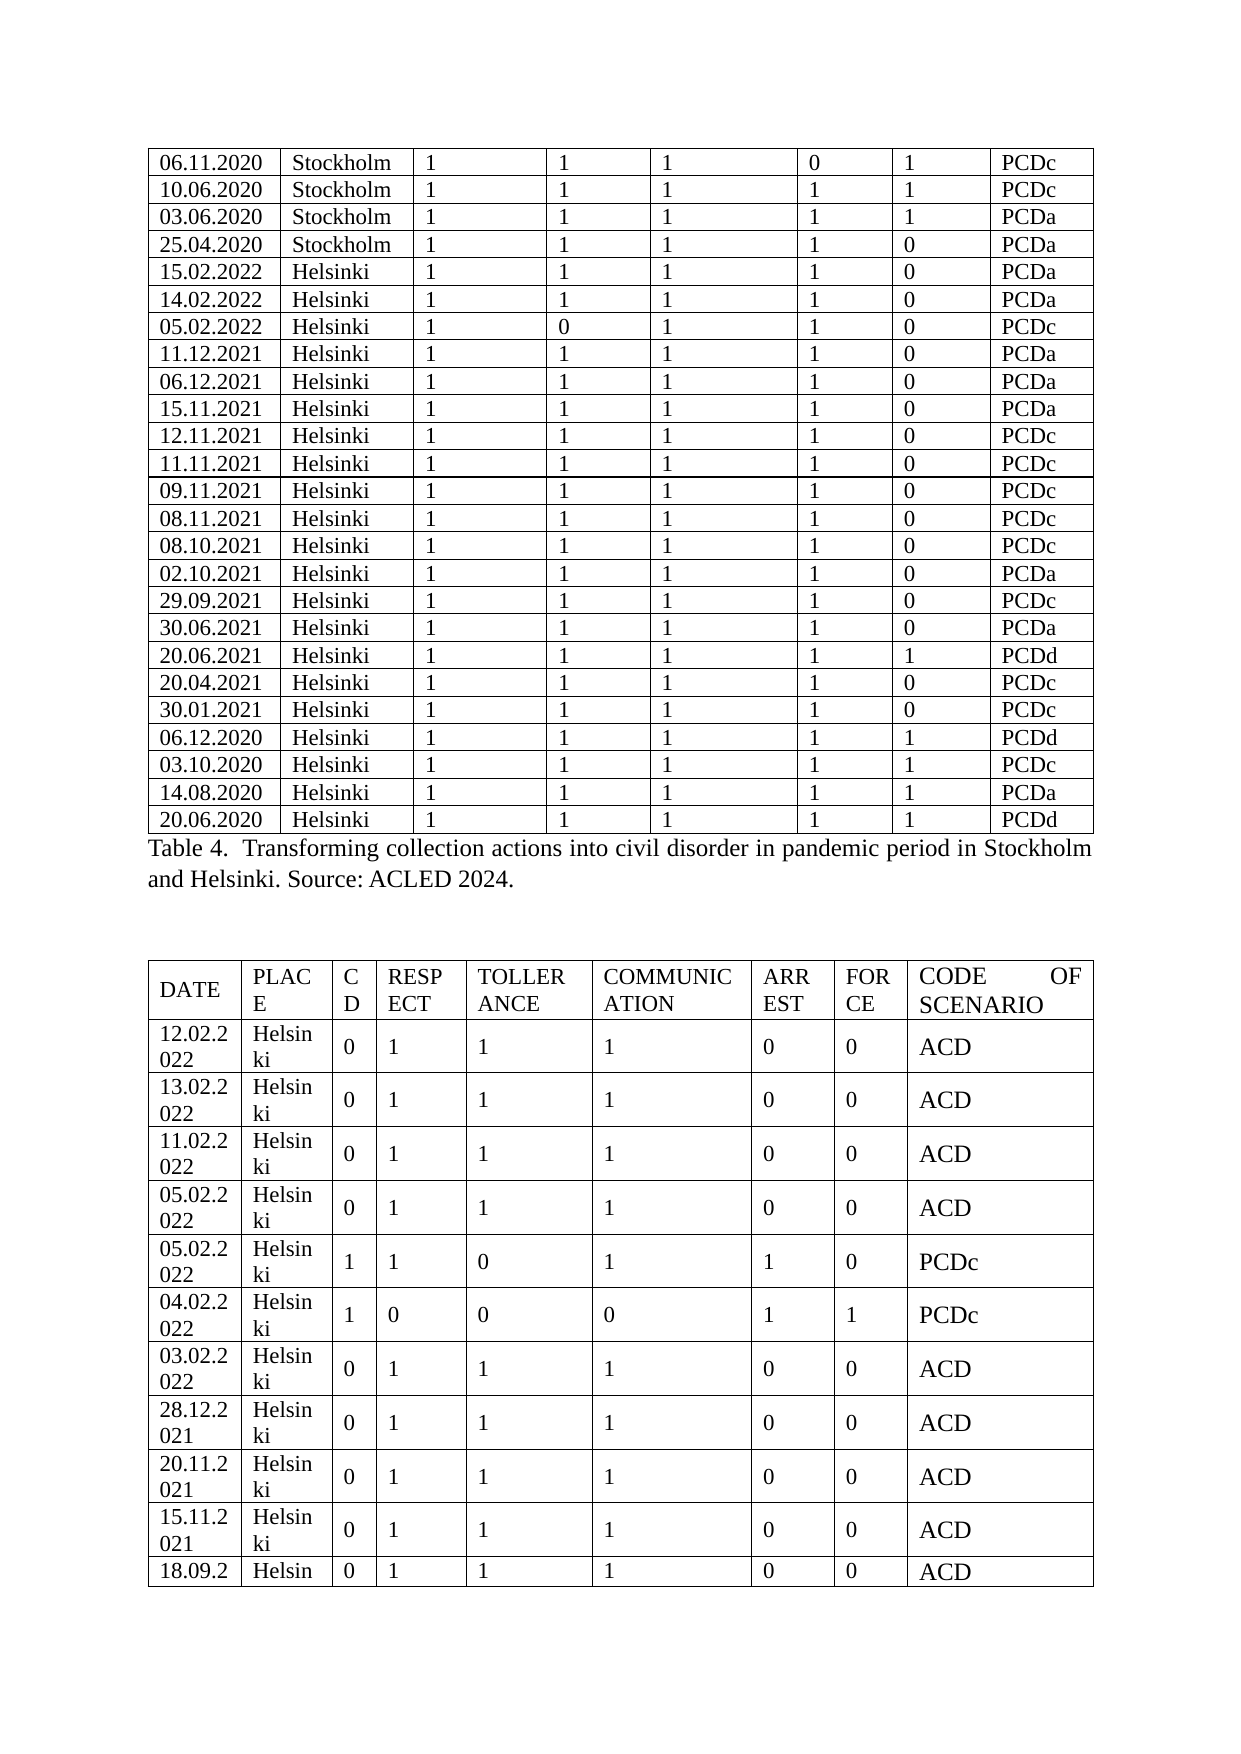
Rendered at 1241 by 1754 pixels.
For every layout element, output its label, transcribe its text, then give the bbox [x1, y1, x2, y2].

table_cell 1 [835, 1288, 907, 1341]
table_cell 1 [651, 204, 797, 230]
table_cell 1 [798, 560, 892, 586]
table_cell 10.06.2020 [149, 176, 280, 202]
table_cell PCDa [991, 231, 1093, 257]
table_cell 1 [547, 176, 650, 202]
table_cell 0 [893, 669, 990, 696]
table_cell 15.11.2021 [149, 395, 280, 422]
table_cell 03.02.2022 [149, 1342, 241, 1395]
table_header RESPECT [377, 961, 466, 1018]
table_cell 1 [651, 231, 797, 257]
table_cell 25.04.2020 [149, 231, 280, 257]
table_cell 0 [752, 1450, 834, 1502]
table_cell ACD [908, 1181, 1093, 1233]
table_cell PCDd [991, 642, 1093, 668]
table_cell PCDc [991, 751, 1093, 778]
table_cell 0 [893, 258, 990, 284]
table_cell 1 [547, 231, 650, 257]
table_cell 11.11.2021 [149, 450, 280, 476]
table_cell Helsinki [242, 1288, 332, 1341]
table_cell 1 [593, 1073, 751, 1126]
table_cell 1 [798, 614, 892, 641]
table_cell 0 [893, 340, 990, 367]
table_cell Helsinki [281, 587, 413, 613]
table_cell Helsinki [281, 560, 413, 586]
table_cell 1 [414, 450, 546, 476]
table_cell 06.12.2020 [149, 724, 280, 750]
table_cell 1 [333, 1288, 376, 1341]
table_cell 0 [893, 450, 990, 476]
table_cell Helsinki [281, 751, 413, 778]
table_cell Helsinki [242, 1020, 332, 1072]
table_cell 1 [377, 1396, 466, 1448]
table_cell 0 [752, 1073, 834, 1126]
table_cell 0 [835, 1342, 907, 1395]
table_cell 1 [414, 368, 546, 394]
table_cell Helsinki [281, 395, 413, 422]
table_cell 1 [798, 286, 892, 312]
table_cell 0 [835, 1450, 907, 1502]
table_cell 1 [593, 1450, 751, 1502]
table_cell 1 [798, 587, 892, 613]
table_cell Helsinki [242, 1235, 332, 1287]
table_cell 20.06.2020 [149, 806, 280, 832]
table_cell 1 [467, 1073, 592, 1126]
table_cell 0 [893, 368, 990, 394]
table_cell 0 [835, 1235, 907, 1287]
table_cell PCDa [991, 395, 1093, 422]
table_cell 1 [593, 1557, 751, 1586]
table_cell 1 [893, 806, 990, 832]
table_cell 1 [798, 423, 892, 449]
table_cell 0 [798, 149, 892, 175]
table_header PLACE [242, 961, 332, 1018]
table_cell 1 [798, 697, 892, 723]
table_cell PCDc [991, 423, 1093, 449]
table_cell 0 [893, 532, 990, 558]
table_cell 1 [593, 1235, 751, 1287]
table_cell 11.02.2022 [149, 1127, 241, 1180]
table_cell PCDa [991, 204, 1093, 230]
table_cell 1 [547, 669, 650, 696]
table_cell 1 [798, 340, 892, 367]
table_cell 1 [414, 176, 546, 202]
table_cell 0 [893, 423, 990, 449]
table_cell Helsinki [281, 505, 413, 531]
table_cell 1 [467, 1557, 592, 1586]
table_cell Helsinki [242, 1073, 332, 1126]
table_cell 1 [593, 1181, 751, 1233]
table_cell 11.12.2021 [149, 340, 280, 367]
table_cell 1 [414, 423, 546, 449]
table_cell 1 [798, 450, 892, 476]
table_cell 1 [547, 149, 650, 175]
table_cell 08.11.2021 [149, 505, 280, 531]
table_cell 1 [547, 614, 650, 641]
table_cell 1 [414, 669, 546, 696]
table_cell Helsinki [281, 286, 413, 312]
table_cell 12.02.2022 [149, 1020, 241, 1072]
table_cell 1 [414, 560, 546, 586]
table_cell 1 [651, 642, 797, 668]
table_cell 1 [798, 779, 892, 805]
table_cell 0 [377, 1288, 466, 1341]
table_cell PCDd [991, 724, 1093, 750]
table_cell 1 [651, 669, 797, 696]
table_cell 1 [377, 1503, 466, 1556]
table_cell 1 [414, 478, 546, 504]
table_cell 1 [547, 751, 650, 778]
table_cell 1 [414, 149, 546, 175]
table_cell 12.11.2021 [149, 423, 280, 449]
table_cell 1 [414, 724, 546, 750]
table_cell PCDc [908, 1235, 1093, 1287]
table_cell 29.09.2021 [149, 587, 280, 613]
table_cell Helsinki [281, 340, 413, 367]
table_cell 1 [377, 1073, 466, 1126]
table_cell 0 [835, 1127, 907, 1180]
table_cell ACD [908, 1020, 1093, 1072]
table_cell 1 [414, 313, 546, 339]
table_cell 1 [893, 642, 990, 668]
table_cell 1 [547, 697, 650, 723]
table_header DATE [149, 961, 241, 1018]
table_cell 20.06.2021 [149, 642, 280, 668]
table_cell 1 [798, 395, 892, 422]
table_cell 1 [752, 1288, 834, 1341]
table_cell 14.02.2022 [149, 286, 280, 312]
table_cell 1 [414, 286, 546, 312]
table_header CD [333, 961, 376, 1018]
table_cell 1 [798, 368, 892, 394]
table_cell PCDa [991, 258, 1093, 284]
table_cell 1 [798, 176, 892, 202]
table_cell 06.11.2020 [149, 149, 280, 175]
table_cell 1 [467, 1181, 592, 1233]
table_cell 1 [651, 313, 797, 339]
table_cell Helsinki [242, 1557, 332, 1586]
table_cell 0 [467, 1235, 592, 1287]
table_cell 1 [377, 1342, 466, 1395]
table_cell Helsinki [281, 779, 413, 805]
table_cell Stockholm [281, 204, 413, 230]
table_cell 1 [414, 340, 546, 367]
table_cell 1 [547, 587, 650, 613]
table_cell 08.10.2021 [149, 532, 280, 558]
table_cell PCDc [991, 149, 1093, 175]
table_cell Helsinki [281, 806, 413, 832]
table_cell 0 [835, 1020, 907, 1072]
table_cell 1 [798, 231, 892, 257]
table_cell Helsinki [242, 1396, 332, 1448]
table_cell 30.01.2021 [149, 697, 280, 723]
table_cell PCDc [991, 505, 1093, 531]
table_cell Helsinki [242, 1503, 332, 1556]
table_cell 28.12.2021 [149, 1396, 241, 1448]
table_cell 0 [835, 1557, 907, 1586]
table_cell 1 [547, 258, 650, 284]
table_cell 1 [377, 1181, 466, 1233]
table_cell 1 [798, 751, 892, 778]
table_cell Stockholm [281, 176, 413, 202]
table_cell 0 [893, 587, 990, 613]
table_cell 1 [798, 505, 892, 531]
table_cell 09.11.2021 [149, 478, 280, 504]
table_cell 1 [651, 149, 797, 175]
table_cell Helsinki [281, 478, 413, 504]
table_cell ACD [908, 1503, 1093, 1556]
table_cell 1 [651, 806, 797, 832]
table_cell 1 [651, 176, 797, 202]
text Table 4. Transforming collection actions into civil disorder in pandemic period in Stockholm and Helsinki. Source: ACLED 2024. [148, 834, 1093, 893]
table_cell 0 [467, 1288, 592, 1341]
table_cell 1 [651, 724, 797, 750]
table_cell 1 [333, 1235, 376, 1287]
table_cell PCDc [991, 669, 1093, 696]
table_cell 0 [333, 1073, 376, 1126]
table_cell 0 [893, 395, 990, 422]
table_cell 1 [467, 1503, 592, 1556]
table_cell 02.10.2021 [149, 560, 280, 586]
table_cell 1 [651, 395, 797, 422]
table_cell PCDc [991, 176, 1093, 202]
table_cell 1 [651, 560, 797, 586]
table_cell Helsinki [281, 697, 413, 723]
table_cell 0 [752, 1396, 834, 1448]
table_cell 1 [547, 340, 650, 367]
table_cell 1 [377, 1450, 466, 1502]
table_cell 1 [651, 258, 797, 284]
table_cell PCDa [991, 560, 1093, 586]
table_cell 1 [467, 1020, 592, 1072]
table_cell 15.02.2022 [149, 258, 280, 284]
table_cell Helsinki [281, 368, 413, 394]
table_cell 0 [835, 1396, 907, 1448]
table_cell 0 [333, 1503, 376, 1556]
table_cell 1 [547, 532, 650, 558]
table_cell 1 [798, 806, 892, 832]
table_cell PCDa [991, 779, 1093, 805]
table_cell 1 [547, 286, 650, 312]
table_cell 1 [414, 258, 546, 284]
table_cell 1 [893, 751, 990, 778]
table_cell PCDc [991, 587, 1093, 613]
table_cell 1 [467, 1127, 592, 1180]
table_cell 1 [377, 1020, 466, 1072]
table_cell 0 [333, 1450, 376, 1502]
table_cell 0 [333, 1181, 376, 1233]
table_cell 1 [414, 505, 546, 531]
table_cell 1 [377, 1127, 466, 1180]
table_cell 1 [547, 368, 650, 394]
table_cell 0 [752, 1127, 834, 1180]
table_cell 1 [414, 587, 546, 613]
table_cell 1 [547, 395, 650, 422]
table_cell 0 [333, 1342, 376, 1395]
table_cell 1 [593, 1396, 751, 1448]
table_cell 1 [651, 340, 797, 367]
table_cell 1 [547, 642, 650, 668]
table_cell 1 [414, 231, 546, 257]
table_cell 1 [651, 587, 797, 613]
table_cell 0 [752, 1020, 834, 1072]
table_cell 1 [414, 806, 546, 832]
table_cell 1 [893, 176, 990, 202]
table_cell Helsinki [281, 532, 413, 558]
table_cell 1 [547, 779, 650, 805]
table_cell 1 [651, 751, 797, 778]
table_cell 0 [333, 1557, 376, 1586]
table_cell 1 [414, 614, 546, 641]
table_cell Helsinki [242, 1127, 332, 1180]
table_cell ACD [908, 1450, 1093, 1502]
table_cell 1 [593, 1020, 751, 1072]
table_cell Helsinki [281, 258, 413, 284]
table_cell 1 [593, 1342, 751, 1395]
table_cell 0 [893, 697, 990, 723]
table_cell 05.02.2022 [149, 1235, 241, 1287]
table_cell 1 [547, 204, 650, 230]
table_cell 1 [651, 286, 797, 312]
table_cell 1 [651, 505, 797, 531]
table_cell 0 [893, 505, 990, 531]
table_cell PCDc [991, 697, 1093, 723]
table_cell 03.10.2020 [149, 751, 280, 778]
table_cell 1 [414, 395, 546, 422]
table_cell 0 [835, 1073, 907, 1126]
table_cell PCDc [991, 532, 1093, 558]
table_cell PCDa [991, 340, 1093, 367]
table_cell 0 [893, 560, 990, 586]
table_cell 20.04.2021 [149, 669, 280, 696]
table_cell 1 [651, 697, 797, 723]
table_cell 1 [414, 532, 546, 558]
table_cell 05.02.2022 [149, 1181, 241, 1233]
table_cell 1 [414, 751, 546, 778]
table_cell 0 [893, 478, 990, 504]
table_cell PCDa [991, 368, 1093, 394]
table_cell Helsinki [242, 1181, 332, 1233]
table_cell 1 [414, 204, 546, 230]
table_cell 1 [798, 724, 892, 750]
table_cell 0 [893, 286, 990, 312]
table_cell 14.08.2020 [149, 779, 280, 805]
table_cell 1 [798, 258, 892, 284]
table_cell 1 [467, 1342, 592, 1395]
table_cell Stockholm [281, 149, 413, 175]
table_cell 20.11.2021 [149, 1450, 241, 1502]
table_cell 1 [798, 532, 892, 558]
table_cell Helsinki [281, 724, 413, 750]
table_cell ACD [908, 1073, 1093, 1126]
table_cell 1 [752, 1235, 834, 1287]
table_cell 1 [893, 204, 990, 230]
table_cell 1 [798, 478, 892, 504]
table_cell 1 [651, 779, 797, 805]
table_cell 15.11.2021 [149, 1503, 241, 1556]
table_cell 0 [333, 1127, 376, 1180]
table_header CODE OF SCENARIO [908, 961, 1093, 1018]
table_cell 1 [547, 505, 650, 531]
table_cell 1 [414, 779, 546, 805]
table_cell 05.02.2022 [149, 313, 280, 339]
table_cell 1 [547, 450, 650, 476]
table_cell 06.12.2021 [149, 368, 280, 394]
table_cell Helsinki [281, 450, 413, 476]
table_cell 1 [798, 669, 892, 696]
table_cell PCDc [908, 1288, 1093, 1341]
table_header TOLLERANCE [467, 961, 592, 1018]
table_cell ACD [908, 1557, 1093, 1586]
table_cell ACD [908, 1127, 1093, 1180]
table_cell 30.06.2021 [149, 614, 280, 641]
table_cell 1 [593, 1503, 751, 1556]
table_cell PCDc [991, 313, 1093, 339]
table_cell 1 [547, 724, 650, 750]
table_cell 1 [547, 560, 650, 586]
table_cell Helsinki [281, 642, 413, 668]
table_header COMMUNICATION [593, 961, 751, 1018]
table_cell 04.02.2022 [149, 1288, 241, 1341]
table_cell 0 [893, 614, 990, 641]
table_cell PCDa [991, 286, 1093, 312]
table_cell 0 [835, 1503, 907, 1556]
table_cell 1 [893, 724, 990, 750]
table_cell 0 [752, 1557, 834, 1586]
table_cell 18.09.2021 [149, 1557, 241, 1586]
table_header ARREST [752, 961, 834, 1018]
table_cell 1 [651, 532, 797, 558]
table_cell 1 [377, 1235, 466, 1287]
table_cell ACD [908, 1396, 1093, 1448]
table_header FORCE [835, 961, 907, 1018]
table_cell Helsinki [242, 1450, 332, 1502]
table_cell Helsinki [281, 669, 413, 696]
table_cell 1 [651, 614, 797, 641]
table_cell 13.02.2022 [149, 1073, 241, 1126]
table_cell 0 [752, 1342, 834, 1395]
table_cell PCDc [991, 478, 1093, 504]
table_cell 1 [547, 806, 650, 832]
table_cell 03.06.2020 [149, 204, 280, 230]
table_cell Helsinki [281, 313, 413, 339]
table_cell 1 [651, 423, 797, 449]
table_cell Helsinki [242, 1342, 332, 1395]
table_cell Stockholm [281, 231, 413, 257]
table_cell 1 [893, 779, 990, 805]
table_cell Helsinki [281, 614, 413, 641]
table_cell ACD [908, 1342, 1093, 1395]
table_cell 1 [651, 368, 797, 394]
table_cell 1 [651, 450, 797, 476]
table_cell 0 [333, 1020, 376, 1072]
table_cell 1 [467, 1450, 592, 1502]
table_cell 1 [547, 478, 650, 504]
table_cell 0 [835, 1181, 907, 1233]
table_cell PCDa [991, 614, 1093, 641]
table_cell 1 [798, 313, 892, 339]
table_cell 0 [333, 1396, 376, 1448]
table_cell 0 [893, 313, 990, 339]
table_cell 0 [593, 1288, 751, 1341]
table_cell 1 [651, 478, 797, 504]
table_cell PCDc [991, 450, 1093, 476]
table_cell 1 [467, 1396, 592, 1448]
table_cell 1 [377, 1557, 466, 1586]
table_cell 1 [547, 423, 650, 449]
table_cell 1 [414, 697, 546, 723]
table_cell PCDd [991, 806, 1093, 832]
table_cell 1 [798, 642, 892, 668]
table_cell 0 [752, 1181, 834, 1233]
table_cell 0 [547, 313, 650, 339]
table_cell 0 [752, 1503, 834, 1556]
table_cell 1 [893, 149, 990, 175]
table_cell 1 [593, 1127, 751, 1180]
table_cell 0 [893, 231, 990, 257]
table_cell Helsinki [281, 423, 413, 449]
table_cell 1 [414, 642, 546, 668]
table_cell 1 [798, 204, 892, 230]
